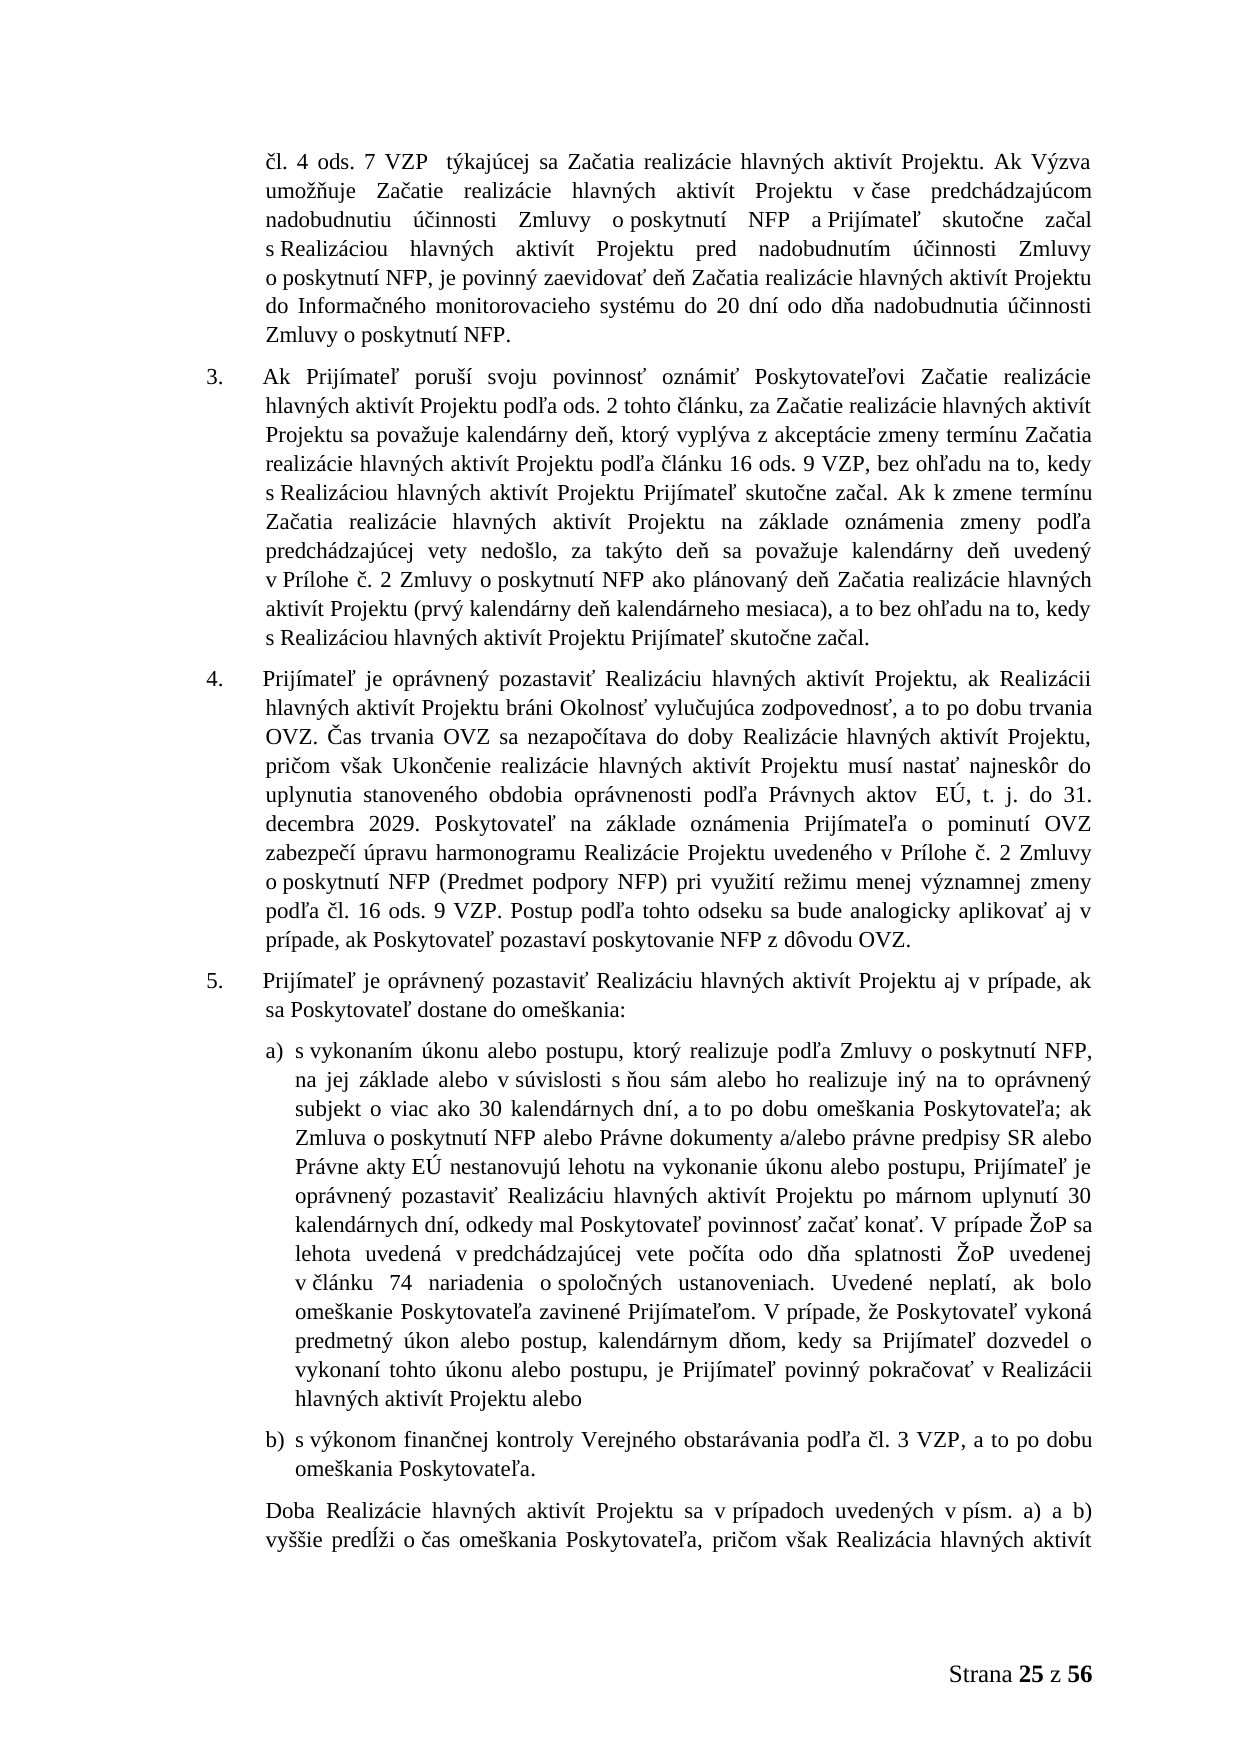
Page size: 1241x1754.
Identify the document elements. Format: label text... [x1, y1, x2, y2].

list Ak Prijímateľ poruší svoju povinnosť oznámiť Poskytovateľovi Začatie realizácie hlavných aktivít Projektu podľa ods. 2 tohto článku, za Začatie realizácie hlavných aktivít Projektu sa považuje kalendárny deň, ktorý vyplýva z akceptácie zmeny termínu Začatia realizácie hlavných aktivít Projektu podľa článku 16 ods. 9 VZP, bez ohľadu na to, kedy s Realizáciou hlavných aktivít Projektu Prijímateľ skutočne začal. Ak k zmene termínu Začatia realizácie hlavných aktivít Projektu na základe oznámenia zmeny podľa predchádzajúcej vety nedošlo, za takýto deň sa považuje kalendárny deň uvedený v Prílohe č. 2 Zmluvy o poskytnutí NFP ako plánovaný deň Začatia realizácie hlavných aktivít Projektu (prvý kalendárny deň kalendárneho mesiaca), a to bez ohľadu na to, kedy s Realizáciou hlavných aktivít Projektu Prijímateľ skutočne začal. [206, 363, 1092, 650]
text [265, 1497, 1092, 1552]
list s výkonom finančnej kontroly Verejného obstarávania podľa čl. 3 VZP, a to po dobu omeškania Poskytovateľa. [265, 1426, 1092, 1482]
list s vykonaním úkonu alebo postupu, ktorý realizuje podľa Zmluvy o poskytnutí NFP, na jej základe alebo v súvislosti s ňou sám alebo ho realizuje iný na to oprávnený subjekt o viac ako 30 kalendárnych dní, a to po dobu omeškania Poskytovateľa; ak Zmluva o poskytnutí NFP alebo Právne dokumenty a/alebo právne predpisy SR alebo Právne akty EÚ nestanovujú lehotu na vykonanie úkonu alebo postupu, Prijímateľ je oprávnený pozastaviť Realizáciu hlavných aktivít Projektu po márnom uplynutí 30 kalendárnych dní, odkedy mal Poskytovateľ povinnosť začať konať. V prípade ŽoP sa lehota uvedená v predchádzajúcej vete počíta odo dňa splatnosti ŽoP uvedenej v článku 74 nariadenia o spoločných ustanoveniach. Uvedené neplatí, ak bolo omeškanie Poskytovateľa zavinené Prijímateľom. V prípade, že Poskytovateľ vykoná predmetný úkon alebo postup, kalendárnym dňom, kedy sa Prijímateľ dozvedel o vykonaní tohto úkonu alebo postupu, je Prijímateľ povinný pokračovať v Realizácii hlavných aktivít Projektu alebo [265, 1037, 1092, 1411]
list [206, 148, 1092, 348]
list Prijímateľ je oprávnený pozastaviť Realizáciu hlavných aktivít Projektu aj v prípade, ak sa Poskytovateľ dostane do omeškania: [206, 967, 1092, 1022]
list Prijímateľ je oprávnený pozastaviť Realizáciu hlavných aktivít Projektu, ak Realizácii hlavných aktivít Projektu bráni Okolnosť vylučujúca zodpovednosť, a to po dobu trvania OVZ. Čas trvania OVZ sa nezapočítava do doby Realizácie hlavných aktivít Projektu, pričom však Ukončenie realizácie hlavných aktivít Projektu musí nastať najneskôr do uplynutia stanoveného obdobia oprávnenosti podľa Právnych aktov EÚ, t. j. do 31. decembra 2029. Poskytovateľ na základe oznámenia Prijímateľa o pominutí OVZ zabezpečí úpravu harmonogramu Realizácie Projektu uvedeného v Prílohe č. 2 Zmluvy o poskytnutí NFP (Predmet podpory NFP) pri využití režimu menej významnej zmeny podľa čl. 16 ods. 9 VZP. Postup podľa tohto odseku sa bude analogicky aplikovať aj v prípade, ak Poskytovateľ pozastaví poskytovanie NFP z dôvodu OVZ. [206, 665, 1092, 952]
